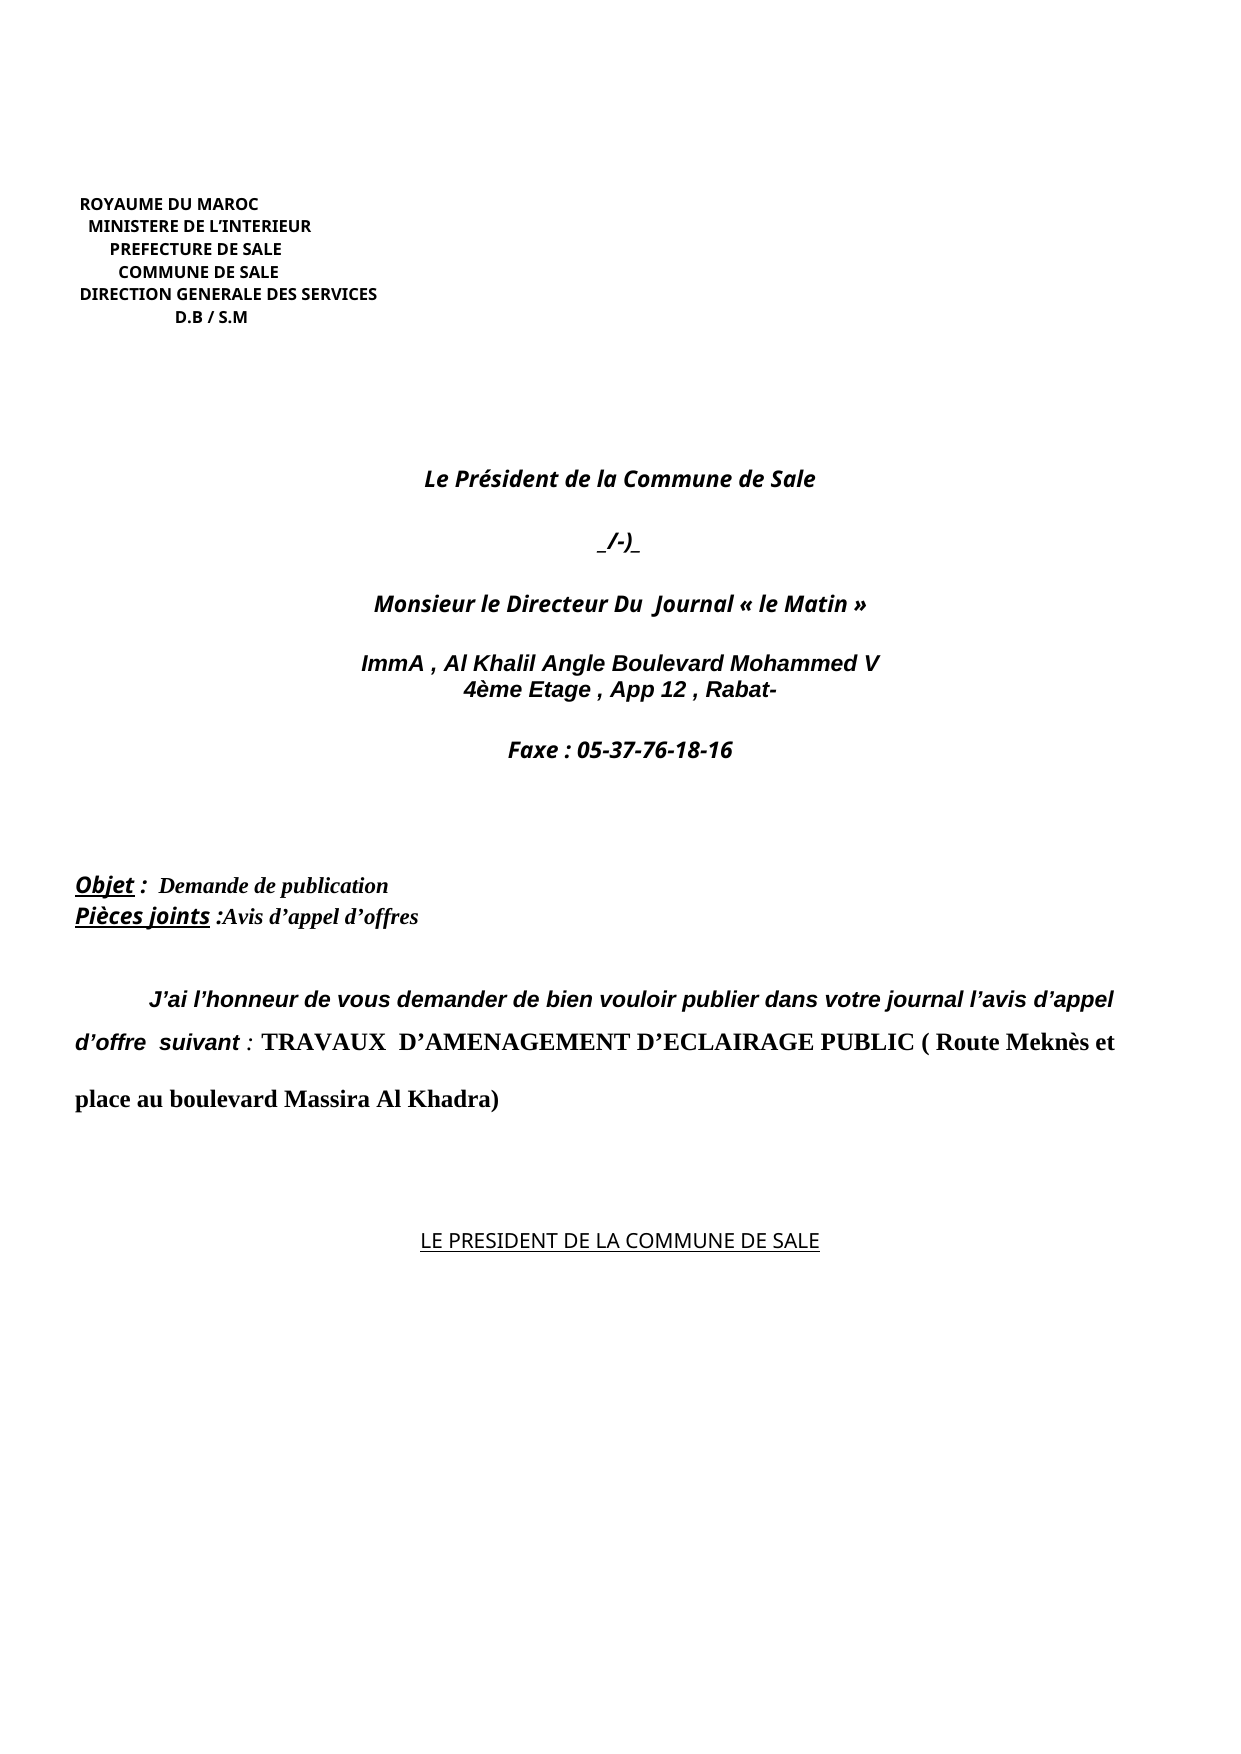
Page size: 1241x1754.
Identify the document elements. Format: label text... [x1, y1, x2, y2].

text place au boulevard Massira Al Khadra) [75, 1084, 1165, 1113]
text 4ème Etage , App 12 , Rabat- [75, 676, 1165, 703]
text d’offre suivant : TRAVAUX D’AMENAGEMENT D’ECLAIRAGE PUBLIC ( Route Meknès et [75, 1027, 1165, 1055]
text D.B / S.M [75, 306, 1165, 328]
text J’ai l’honneur de vous demander de bien vouloir publier dans votre journal l’avis d’appel [75, 986, 1165, 1012]
text ImmA , Al Khalil Angle Boulevard Mohammed V [75, 650, 1165, 676]
text PREFECTURE DE SALE [75, 238, 1165, 260]
text MINISTERE DE L’INTERIEUR [75, 215, 1165, 238]
text COMMUNE DE SALE [75, 260, 1165, 283]
text DIRECTION GENERALE DES SERVICES [75, 283, 1165, 306]
text _/-)_ [75, 525, 1165, 556]
text Objet : Demande de publication [75, 869, 1165, 900]
text Faxe : 05-37-76-18-16 [75, 734, 1165, 765]
text LE PRESIDENT DE LA COMMUNE DE SALE [75, 1227, 1165, 1255]
text Monsieur le Directeur Du Journal « le Matin » [75, 588, 1165, 619]
text Pièces joints :Avis d’appel d’offres [75, 900, 1165, 931]
text Le Président de la Commune de Sale [75, 463, 1165, 494]
text ROYAUME DU MAROC [75, 192, 1165, 215]
